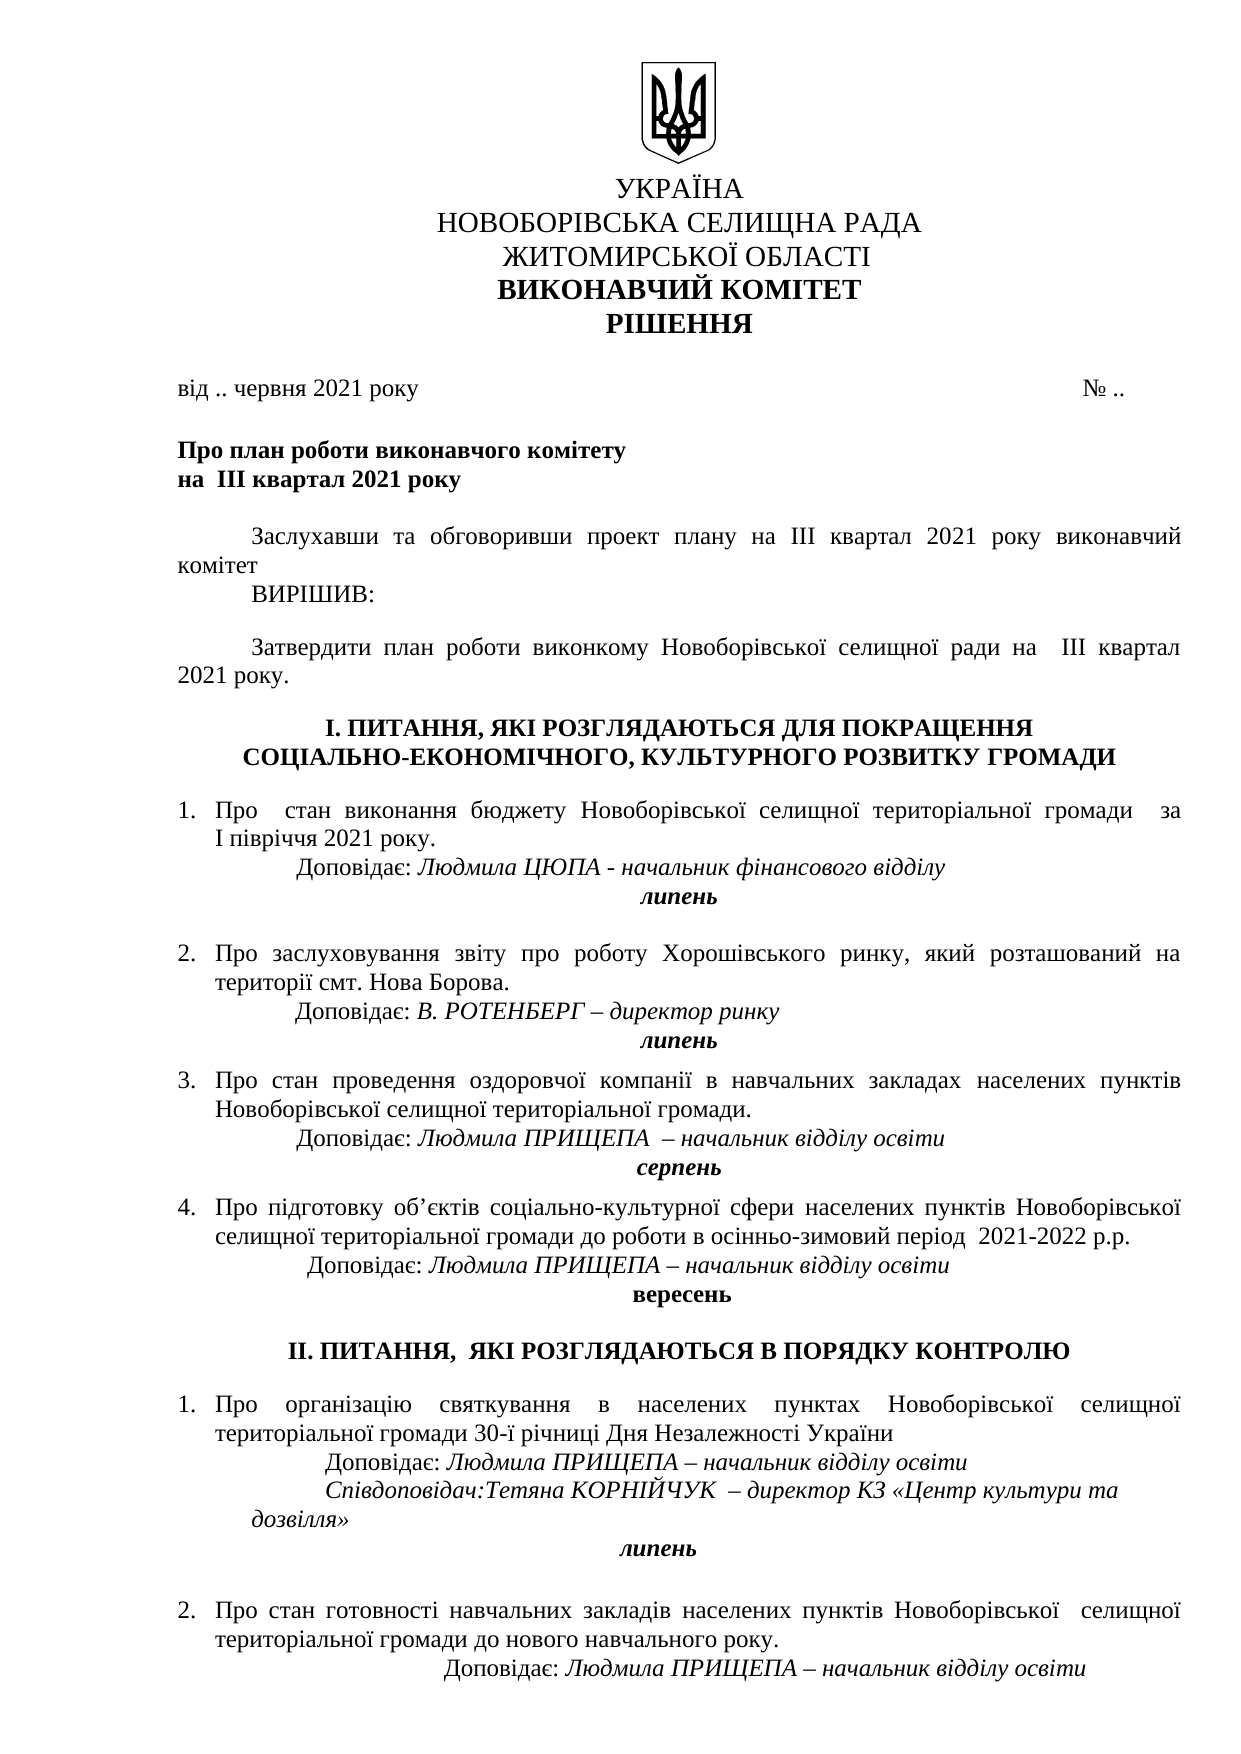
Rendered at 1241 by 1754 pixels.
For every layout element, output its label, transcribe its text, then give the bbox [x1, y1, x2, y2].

text Співдоповідач:Тетяна КОРНІЙЧУК – директор КЗ «Центр культури та дозвілля» [251, 1475, 1181, 1533]
text від .. червня 2021 року № .. [177, 373, 1181, 402]
text на ІІІ квартал 2021 року [177, 464, 1181, 493]
text вересень [546, 1279, 1181, 1307]
text липень [177, 881, 1181, 910]
list Про організацію святкування в населених пунктах Новоборівської селищної територіальної громади 30-ї річниці Дня Незалежності України [177, 1389, 1181, 1447]
text серпень [177, 1152, 1181, 1181]
list Про стан проведення оздоровчої компанії в навчальних закладах населених пунктів Новоборівської селищної територіальної громади. [177, 1066, 1181, 1123]
list Доповідає: Людмила ПРИЩЕПА – начальник відділу освіти [288, 1447, 1181, 1475]
text Заслухавши та обговоривши проект плану на ІІІ квартал 2021 року виконавчий комітет [177, 521, 1181, 579]
text Затвердити план роботи виконкому Новоборівської селищної ради на ІІІ квартал 2021 року. [177, 632, 1181, 689]
text І. ПИТАННЯ, ЯКІ РОЗГЛЯДАЮТЬСЯ ДЛЯ ПОКРАЩЕННЯ [177, 713, 1181, 742]
text СОЦІАЛЬНО-ЕКОНОМІЧНОГО, КУЛЬТУРНОГО РОЗВИТКУ ГРОМАДИ [177, 742, 1181, 771]
text Доповідає: В. РОТЕНБЕРГ – директор ринку [251, 996, 1181, 1025]
list Про стан готовності навчальних закладів населених пунктів Новоборівської селищної територіальної громади до нового навчального року. [177, 1595, 1181, 1653]
text ВИКОНАВЧИЙ КОМІТЕТ [177, 272, 1181, 306]
text Доповідає: Людмила ПРИЩЕПА – начальник відділу освіти [233, 1250, 1181, 1279]
list Про підготовку об’єктів соціально-культурної сфери населених пунктів Новоборівської селищної територіальної громади до роботи в осінньо-зимовий період 2021-2022 р.р. [177, 1192, 1181, 1250]
text ЖИТОМИРСЬКОЇ ОБЛАСТІ [177, 239, 1181, 272]
picture [634, 59, 724, 172]
text НОВОБОРІВСЬКА СЕЛИЩНА РАДА [177, 205, 1181, 239]
text липень [546, 1533, 1181, 1562]
text липень [177, 1025, 1181, 1053]
text РІШЕННЯ [177, 306, 1181, 339]
text ВИРІШИВ: [177, 579, 1181, 608]
list Доповідає: Людмила ПРИЩЕПА – начальник відділу освіти [288, 1653, 1181, 1681]
text Про план роботи виконавчого комітету [177, 435, 1181, 464]
list Про стан виконання бюджету Новоборівської селищної територіальної громади за І півріччя 2021 року. [177, 795, 1181, 852]
text Доповідає: Людмила ПРИЩЕПА – начальник відділу освіти [177, 1123, 1181, 1152]
text Доповідає: Людмила ЦЮПА - начальник фінансового відділу [177, 852, 1181, 881]
text ІІ. ПИТАННЯ, ЯКІ РОЗГЛЯДАЮТЬСЯ В ПОРЯДКУ КОНТРОЛЮ [177, 1336, 1181, 1365]
list Про заслуховування звіту про роботу Хорошівського ринку, який розташований на території смт. Нова Борова. [177, 938, 1181, 996]
text УКРАЇНА [177, 172, 1181, 205]
